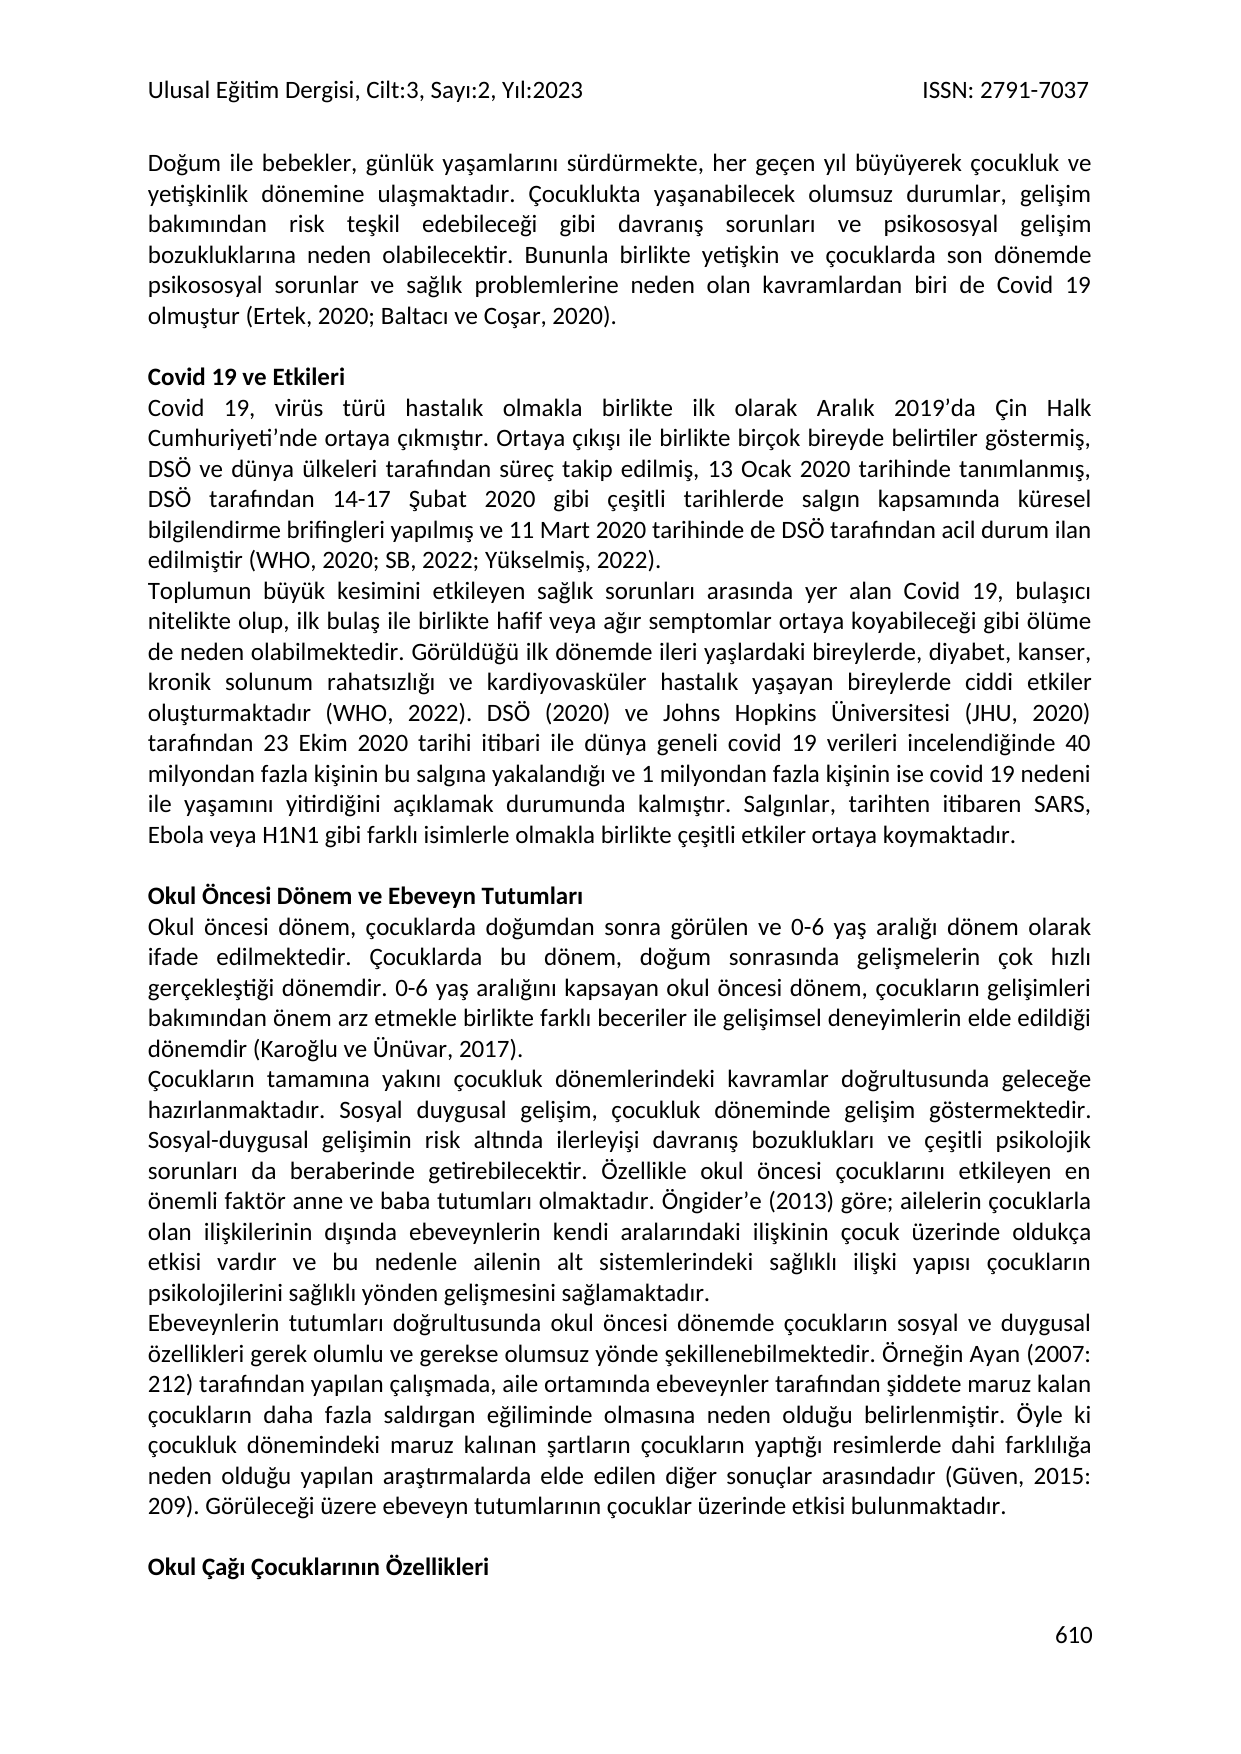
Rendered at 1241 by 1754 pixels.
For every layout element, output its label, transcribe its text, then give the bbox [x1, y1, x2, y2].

text Çocukların tamamına yakını çocukluk dönemlerindeki kavramlar doğrultusunda geleceğe hazırlanmaktadır. Sosyal duygusal gelişim, çocukluk döneminde gelişim göstermektedir. Sosyal-duygusal gelişimin risk altında ilerleyişi davranış bozuklukları ve çeşitli psikolojik sorunları da beraberinde getirebilecektir. Özellikle okul öncesi çocuklarını etkileyen en önemli faktör anne ve baba tutumları olmaktadır. Öngider’e (2013) göre; ailelerin çocuklarla olan ilişkilerinin dışında ebeveynlerin kendi aralarındaki ilişkinin çocuk üzerinde oldukça etkisi vardır ve bu nedenle ailenin alt sistemlerindeki sağlıklı ilişki yapısı çocukların psikolojilerini sağlıklı yönden gelişmesini sağlamaktadır. [148, 1063, 1093, 1307]
text Doğum ile bebekler, günlük yaşamlarını sürdürmekte, her geçen yıl büyüyerek çocukluk ve yetişkinlik dönemine ulaşmaktadır. Çocuklukta yaşanabilecek olumsuz durumlar, gelişim bakımından risk teşkil edebileceği gibi davranış sorunları ve psikososyal gelişim bozukluklarına neden olabilecektir. Bununla birlikte yetişkin ve çocuklarda son dönemde psikososyal sorunlar ve sağlık problemlerine neden olan kavramlardan biri de Covid 19 olmuştur (Ertek, 2020; Baltacı ve Coşar, 2020). [148, 148, 1093, 331]
text Okul Öncesi Dönem ve Ebeveyn Tutumları [148, 880, 1093, 911]
text Covid 19, virüs türü hastalık olmakla birlikte ilk olarak Aralık 2019’da Çin Halk Cumhuriyeti’nde ortaya çıkmıştır. Ortaya çıkışı ile birlikte birçok bireyde belirtiler göstermiş, DSÖ ve dünya ülkeleri tarafından süreç takip edilmiş, 13 Ocak 2020 tarihinde tanımlanmış, DSÖ tarafından 14-17 Şubat 2020 gibi çeşitli tarihlerde salgın kapsamında küresel bilgilendirme brifingleri yapılmış ve 11 Mart 2020 tarihinde de DSÖ tarafından acil durum ilan edilmiştir (WHO, 2020; SB, 2022; Yükselmiş, 2022). [148, 392, 1093, 575]
text Okul öncesi dönem, çocuklarda doğumdan sonra görülen ve 0-6 yaş aralığı dönem olarak ifade edilmektedir. Çocuklarda bu dönem, doğum sonrasında gelişmelerin çok hızlı gerçekleştiği dönemdir. 0-6 yaş aralığını kapsayan okul öncesi dönem, çocukların gelişimleri bakımından önem arz etmekle birlikte farklı beceriler ile gelişimsel deneyimlerin elde edildiği dönemdir (Karoğlu ve Ünüvar, 2017). [148, 911, 1093, 1063]
text Toplumun büyük kesimini etkileyen sağlık sorunları arasında yer alan Covid 19, bulaşıcı nitelikte olup, ilk bulaş ile birlikte hafif veya ağır semptomlar ortaya koyabileceği gibi ölüme de neden olabilmektedir. Görüldüğü ilk dönemde ileri yaşlardaki bireylerde, diyabet, kanser, kronik solunum rahatsızlığı ve kardiyovasküler hastalık yaşayan bireylerde ciddi etkiler oluşturmaktadır (WHO, 2022). DSÖ (2020) ve Johns Hopkins Üniversitesi (JHU, 2020) tarafından 23 Ekim 2020 tarihi itibari ile dünya geneli covid 19 verileri incelendiğinde 40 milyondan fazla kişinin bu salgına yakalandığı ve 1 milyondan fazla kişinin ise covid 19 nedeni ile yaşamını yitirdiğini açıklamak durumunda kalmıştır. Salgınlar, tarihten itibaren SARS, Ebola veya H1N1 gibi farklı isimlerle olmakla birlikte çeşitli etkiler ortaya koymaktadır. [148, 575, 1093, 849]
text Covid 19 ve Etkileri [148, 361, 1093, 392]
text Okul Çağı Çocuklarının Özellikleri [148, 1552, 1093, 1582]
text Ebeveynlerin tutumları doğrultusunda okul öncesi dönemde çocukların sosyal ve duygusal özellikleri gerek olumlu ve gerekse olumsuz yönde şekillenebilmektedir. Örneğin Ayan (2007: 212) tarafından yapılan çalışmada, aile ortamında ebeveynler tarafından şiddete maruz kalan çocukların daha fazla saldırgan eğiliminde olmasına neden olduğu belirlenmiştir. Öyle ki çocukluk dönemindeki maruz kalınan şartların çocukların yaptığı resimlerde dahi farklılığa neden olduğu yapılan araştırmalarda elde edilen diğer sonuçlar arasındadır (Güven, 2015: 209). Görüleceği üzere ebeveyn tutumlarının çocuklar üzerinde etkisi bulunmaktadır. [148, 1307, 1093, 1521]
